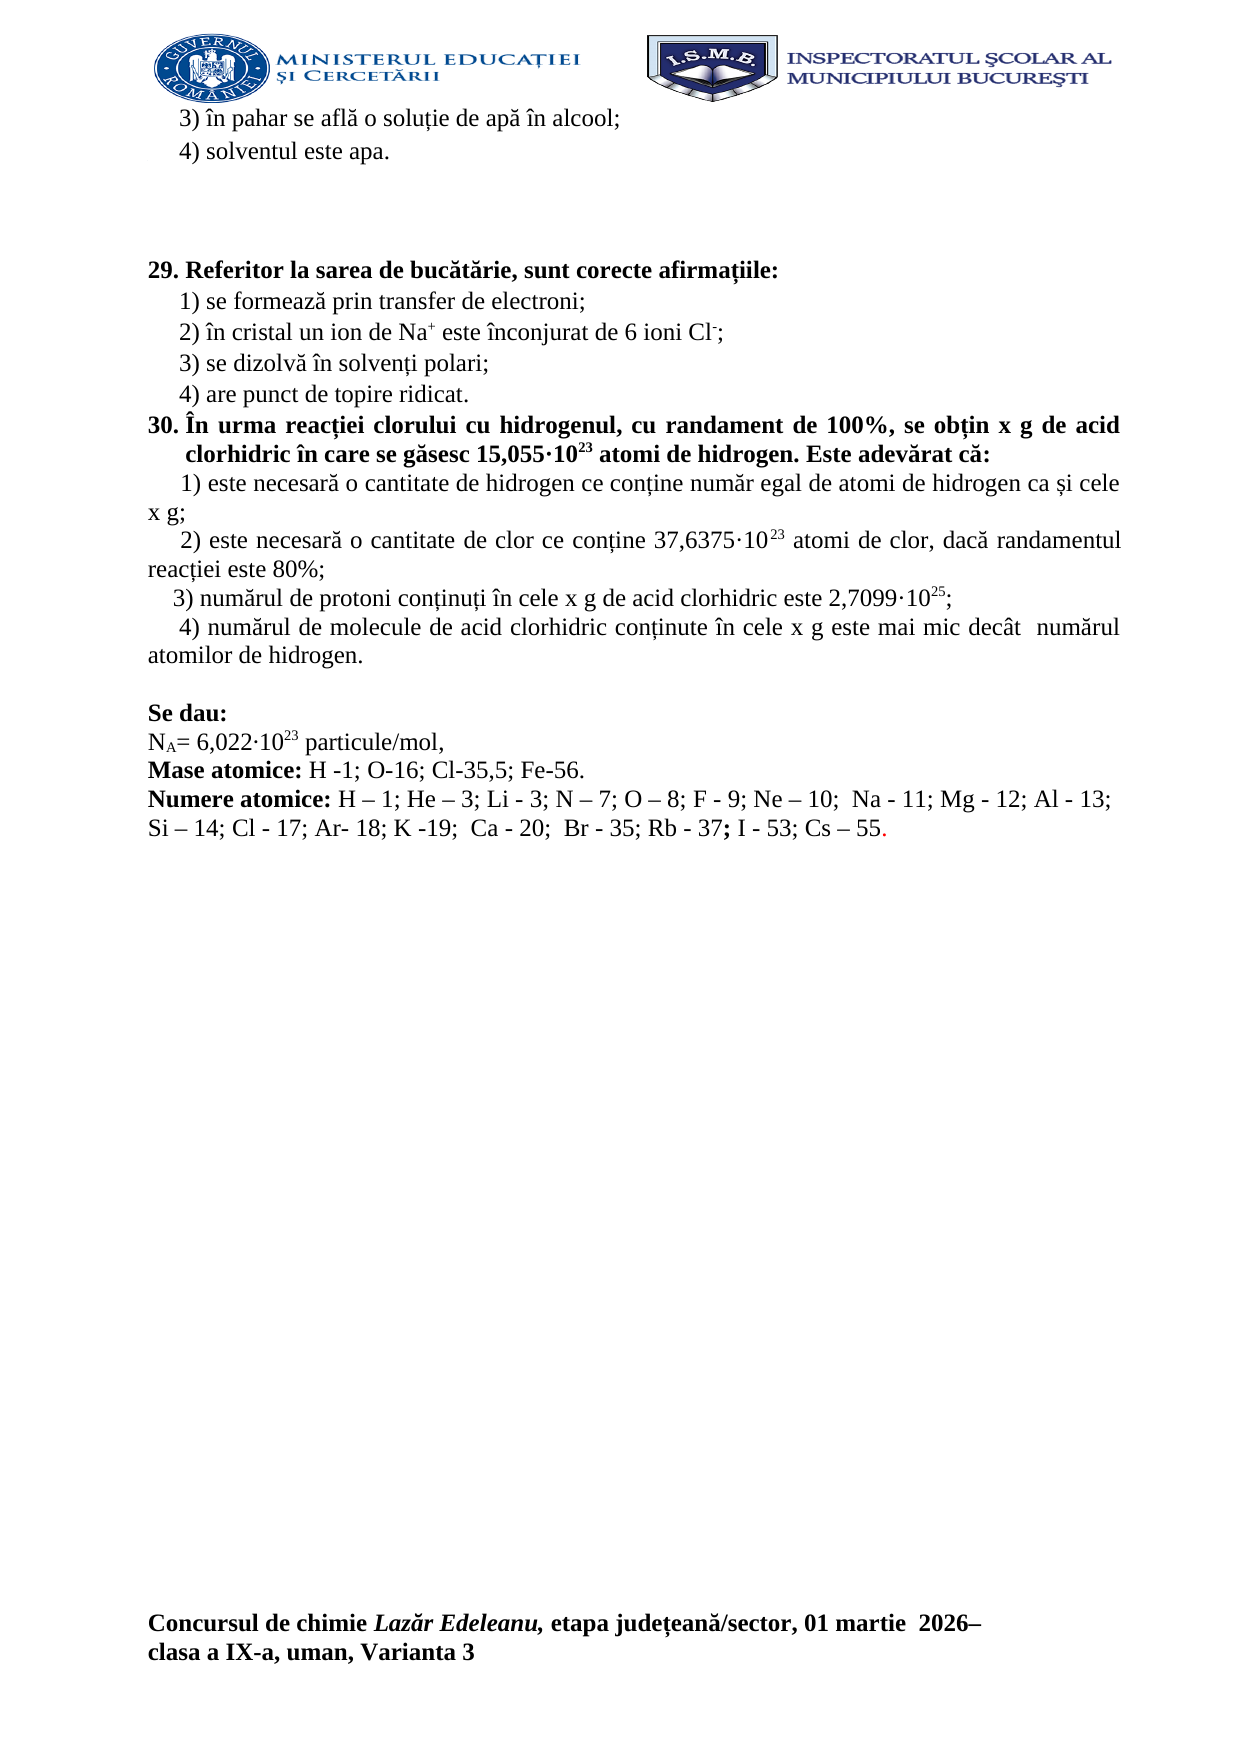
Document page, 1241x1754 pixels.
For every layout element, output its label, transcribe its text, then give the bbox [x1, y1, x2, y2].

list Referitor la sarea de bucătărie, sunt corecte afirmațiile: [148, 255, 1122, 284]
text Se dau: [148, 698, 1122, 727]
picture [152, 32, 1120, 103]
text 3) se dizolvă în solvenți polari; [148, 348, 1122, 377]
text 4) numărul de molecule de acid clorhidric conținute în cele x g este mai mic decât numărul atomilor de hidrogen. [148, 612, 1122, 669]
text 1) se formează prin transfer de electroni; [148, 286, 1122, 315]
text Mase atomice: H -1; O-16; Cl-35,5; Fe-56. [148, 756, 1122, 784]
text 2) în cristal un ion de Na+ este înconjurat de 6 ioni Cl-; [148, 317, 1122, 346]
text 3) numărul de protoni conținuți în cele x g de acid clorhidric este 2,7099·1025; [148, 583, 1122, 612]
text 2) este necesară o cantitate de clor ce conține 37,6375·1023 atomi de clor, dacă randamentul reacției este 80%; [148, 526, 1122, 583]
text 4) are punct de topire ridicat. [148, 379, 1122, 408]
text NA= 6,022∙1023 particule/mol, [148, 727, 1122, 756]
text 3) în pahar se află o soluție de apă în alcool; [148, 103, 1122, 132]
list În urma reacției clorului cu hidrogenul, cu randament de 100%, se obțin x g de acid clorhidric în care se găsesc 15,055·1023 atomi de hidrogen. Este adevărat că: [148, 411, 1122, 468]
text Numere atomice: H – 1; He – 3; Li - 3; N – 7; O – 8; F - 9; Ne – 10; Na - 11; Mg - 12; Al - 13; Si – 14; Cl - 17; Ar- 18; K -19; Ca - 20; Br - 35; Rb - 37; I - 53; Cs – 55. [148, 784, 1122, 842]
text 4) solventul este apa. [148, 136, 1122, 165]
text 1) este necesară o cantitate de hidrogen ce conține număr egal de atomi de hidrogen ca și cele x g; [148, 468, 1122, 526]
